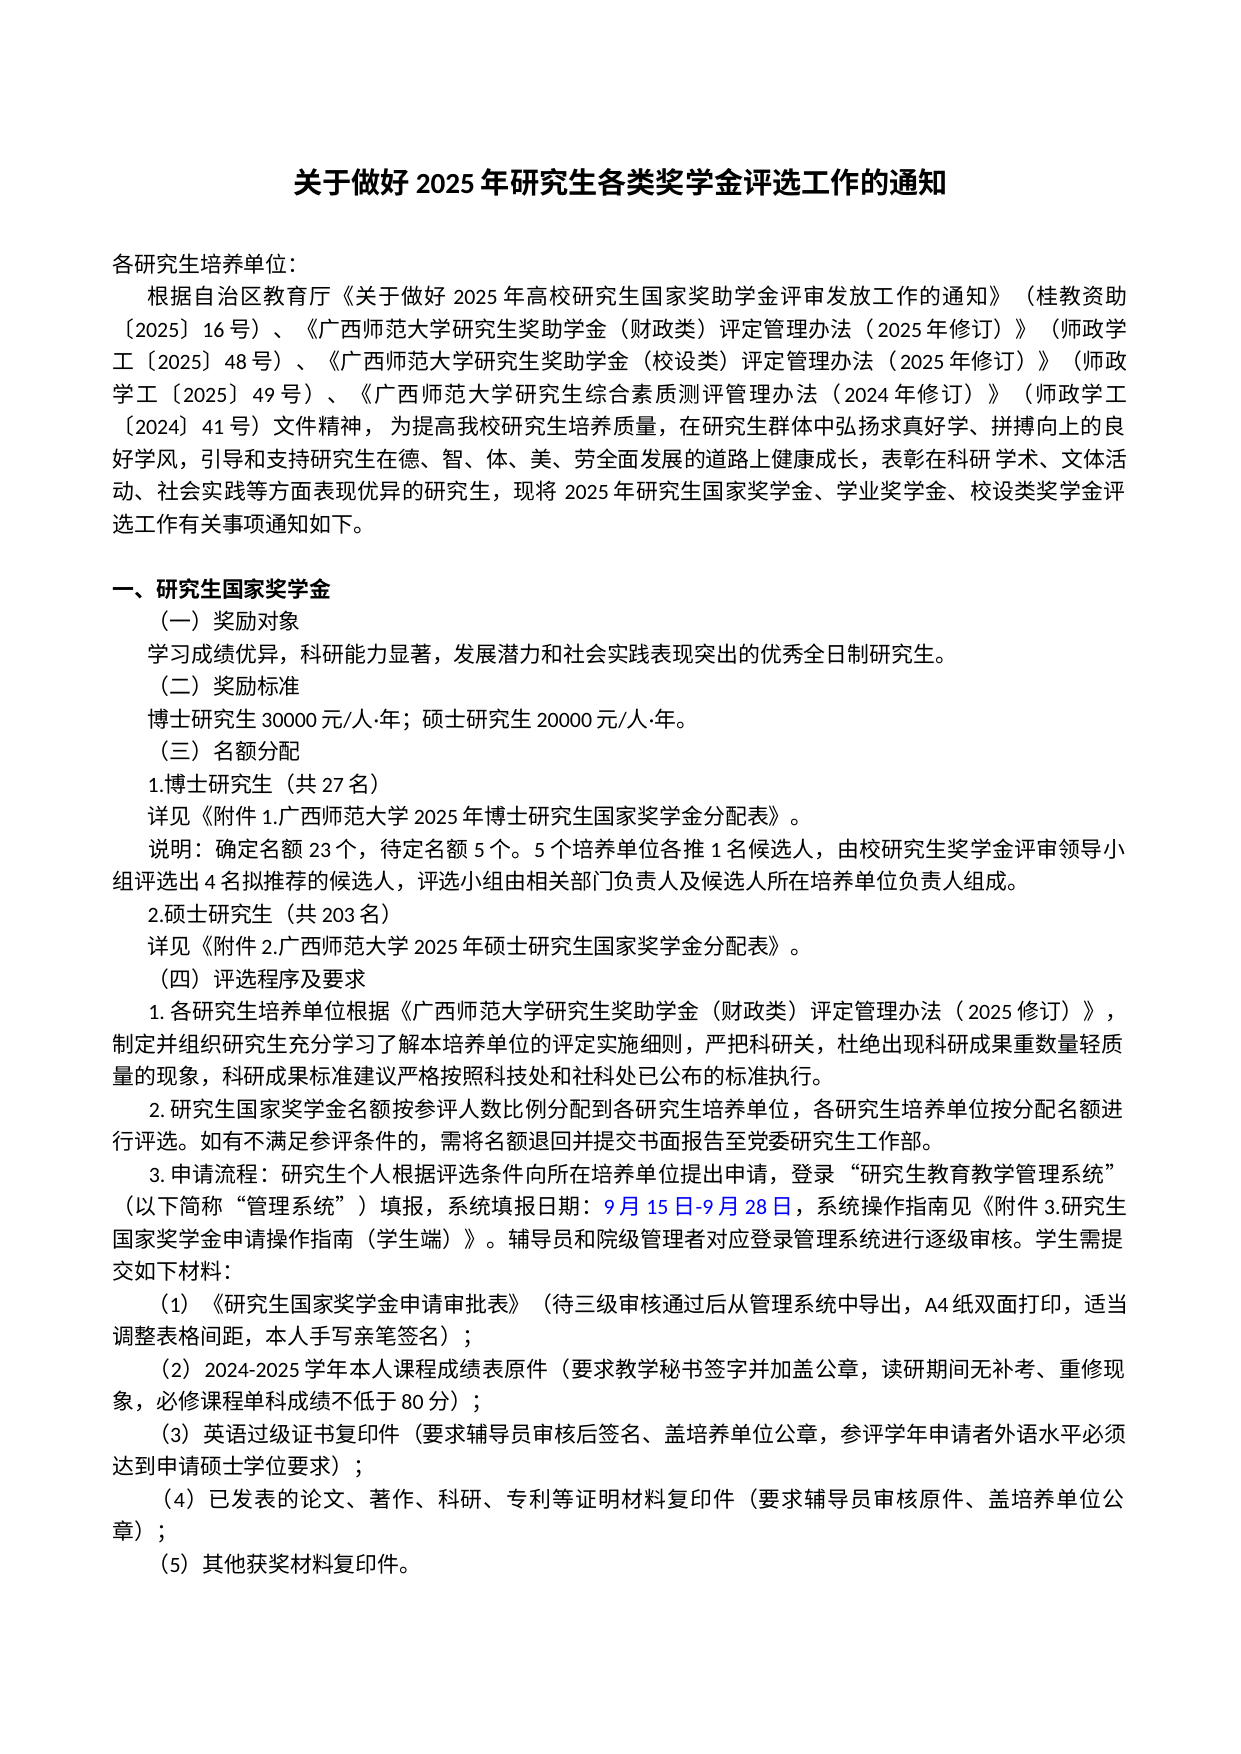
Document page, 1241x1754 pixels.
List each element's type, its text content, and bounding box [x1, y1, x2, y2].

text 2.硕士研究生（共203名） [112, 896, 1128, 929]
text 说明：确定名额23个，待定名额5个。5个培养单位各推1名候选人，由校研究生奖学金评审领导小组评选出4名拟推荐的候选人，评选小组由相关部门负责人及候选人所在培养单位负责人组成。 [112, 831, 1128, 896]
text （4）已发表的论文、著作、科研、专利等证明材料复印件（要求辅导员审核原件、盖培养单位公章）； [112, 1481, 1128, 1546]
text （二）奖励标准 [112, 669, 1128, 701]
text 各研究生培养单位： [112, 246, 1128, 279]
text 博士研究生30000元/人·年；硕士研究生20000元/人·年。 [112, 701, 1128, 734]
text （3）英语过级证书复印件（要求辅导员审核后签名、盖培养单位公章，参评学年申请者外语水平必须达到申请硕士学位要求）； [112, 1416, 1128, 1481]
text 1. 各研究生培养单位根据《广西师范大学研究生奖助学金（财政类）评定管理办法（2025修订）》，制定并组织研究生充分学习了解本培养单位的评定实施细则，严把科研关，杜绝出现科研成果重数量轻质量的现象，科研成果标准建议严格按照科技处和社科处已公布的标准执行。 [112, 994, 1128, 1091]
text （一）奖励对象 [112, 604, 1128, 636]
text （5）其他获奖材料复印件。 [112, 1546, 1128, 1579]
text 学习成绩优异，科研能力显著，发展潜力和社会实践表现突出的优秀全日制研究生。 [112, 636, 1128, 669]
text 关于做好2025年研究生各类奖学金评选工作的通知 [112, 149, 1128, 214]
text 详见《附件2.广西师范大学2025年硕士研究生国家奖学金分配表》。 [112, 929, 1128, 961]
text 详见《附件1.广西师范大学2025年博士研究生国家奖学金分配表》。 [112, 799, 1128, 831]
text 3. 申请流程：研究生个人根据评选条件向所在培养单位提出申请，登录“研究生教育教学管理系统”（以下简称“管理系统”）填报，系统填报日期：9月15日-9月28日，系统操作指南见《附件3.研究生国家奖学金申请操作指南（学生端）》。辅导员和院级管理者对应登录管理系统进行逐级审核。学生需提交如下材料： [112, 1156, 1128, 1286]
text 2. 研究生国家奖学金名额按参评人数比例分配到各研究生培养单位，各研究生培养单位按分配名额进行评选。如有不满足参评条件的，需将名额退回并提交书面报告至党委研究生工作部。 [112, 1091, 1128, 1156]
text （四）评选程序及要求 [112, 961, 1128, 994]
text （2）2024-2025学年本人课程成绩表原件（要求教学秘书签字并加盖公章，读研期间无补考、重修现象，必修课程单科成绩不低于80分）； [112, 1351, 1128, 1416]
text （1）《研究生国家奖学金申请审批表》（待三级审核通过后从管理系统中导出，A4纸双面打印，适当调整表格间距，本人手写亲笔签名）； [112, 1286, 1128, 1351]
text 根据自治区教育厅《关于做好2025年高校研究生国家奖助学金评审发放工作的通知》（桂教资助〔2025〕16号）、《广西师范大学研究生奖助学金（财政类）评定管理办法（2025年修订）》（师政学工〔2025〕48号）、《广西师范大学研究生奖助学金（校设类）评定管理办法（2025年修订）》（师政学工〔2025〕49号）、《广西师范大学研究生综合素质测评管理办法（2024年修订）》（师政学工〔2024〕41号）文件精神， 为提高我校研究生培养质量，在研究生群体中弘扬求真好学、拼搏向上的良好学风，引导和支持研究生在德、智、体、美、劳全面发展的道路上健康成长，表彰在科研学术、文体活动、社会实践等方面表现优异的研究生，现将2025年研究生国家奖学金、学业奖学金、校设类奖学金评选工作有关事项通知如下。 [112, 279, 1128, 539]
text 1.博士研究生（共27名） [112, 766, 1128, 799]
text 一、研究生国家奖学金 [112, 571, 1128, 604]
text （三）名额分配 [112, 734, 1128, 766]
